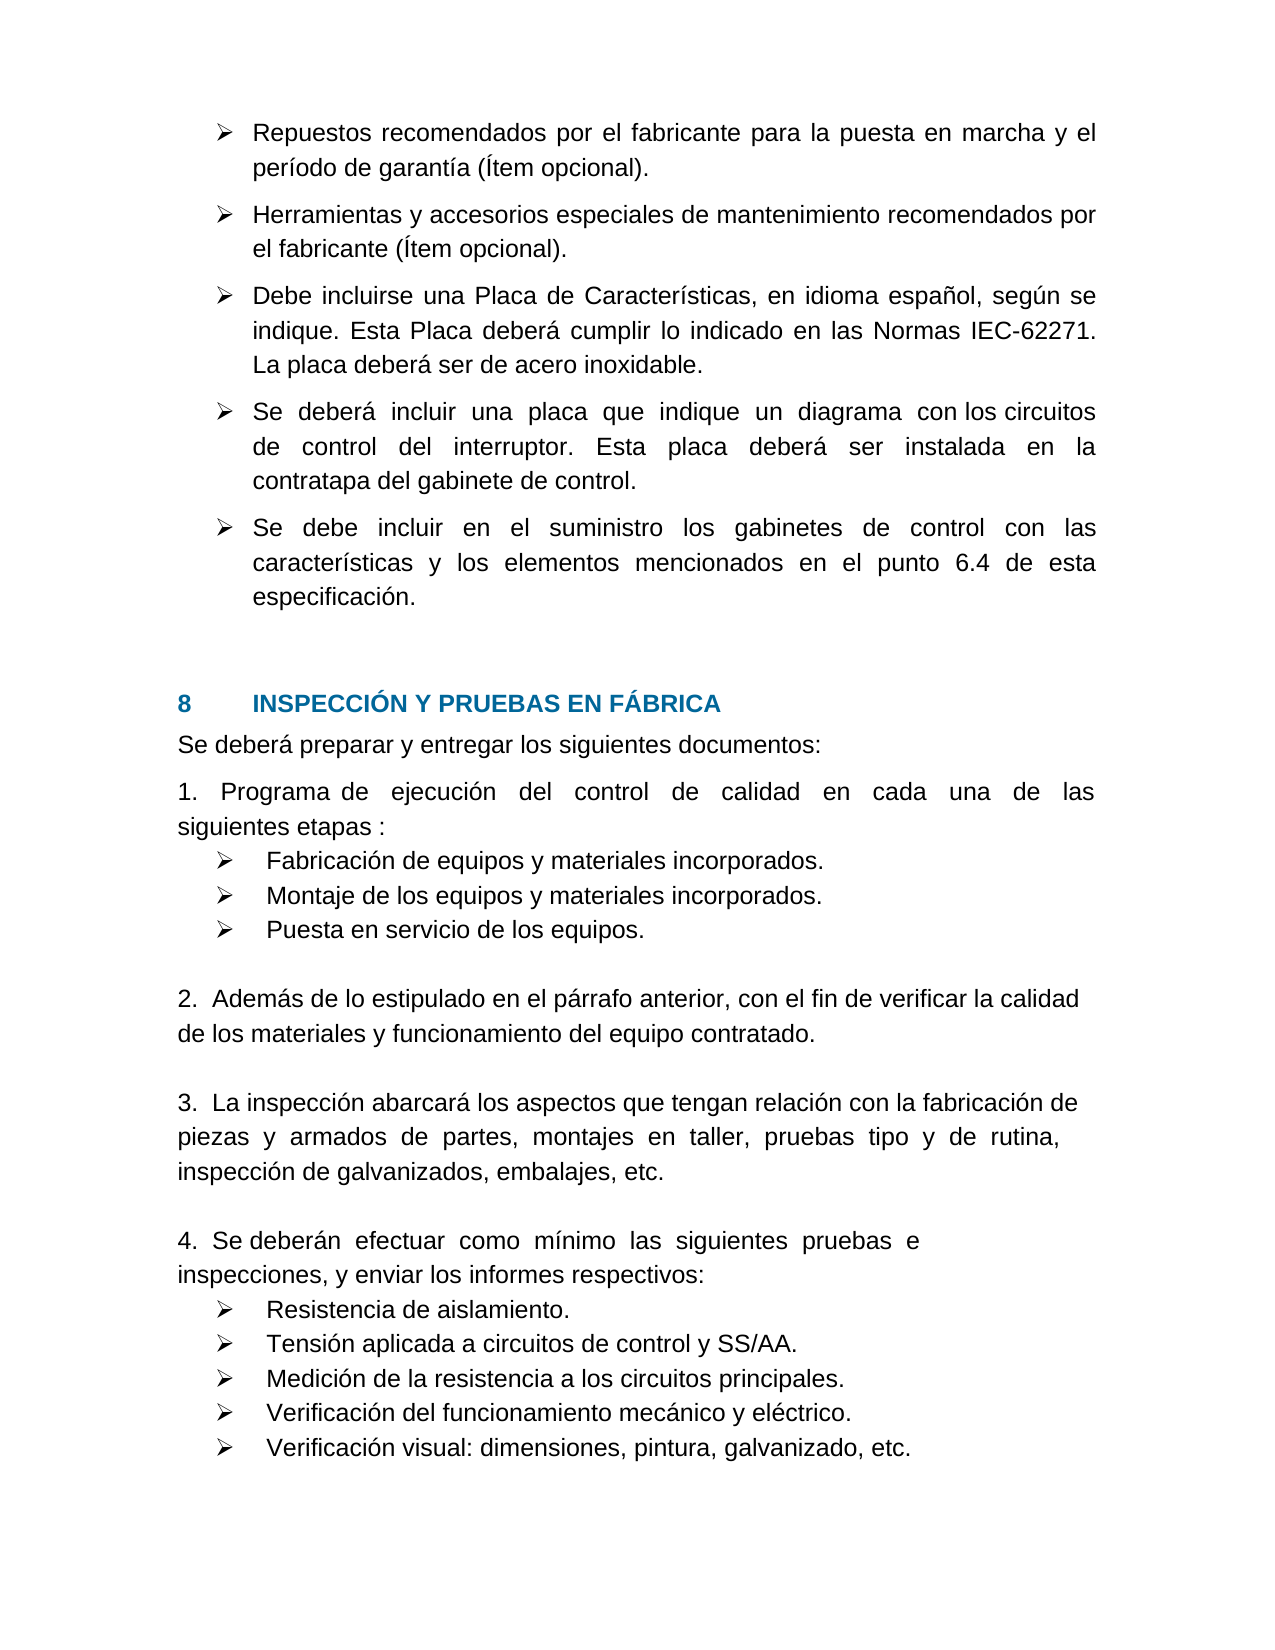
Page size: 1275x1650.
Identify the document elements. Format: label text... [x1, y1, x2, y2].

list Debe incluirse una Placa de Características, en idioma español, según se indique. Esta Placa deberá cumplir lo indicado en las Normas IEC-62271. La placa deberá ser de acero inoxidable. [215, 281, 1098, 379]
text de los materiales y funcionamiento del equipo contratado. [177, 1019, 1098, 1047]
list Verificación visual: dimensiones, pintura, galvanizado, etc. [215, 1433, 1098, 1462]
list Se debe incluir en el suministro los gabinetes de control con las características y los elementos mencionados en el punto 6.4 de esta especificación. [215, 513, 1098, 611]
text inspecciones, y enviar los informes respectivos: [177, 1260, 1098, 1289]
list Fabricación de equipos y materiales incorporados. [215, 846, 1098, 875]
text Se deberá preparar y entregar los siguientes documentos: [177, 730, 1098, 759]
list Montaje de los equipos y materiales incorporados. [215, 881, 1098, 909]
list Medición de la resistencia a los circuitos principales. [215, 1364, 1098, 1393]
list Resistencia de aislamiento. [215, 1294, 1098, 1323]
list Se deberá incluir una placa que indique un diagrama con los circuitos de control del interruptor. Esta placa deberá ser instalada en la contratapa del gabinete de control. [215, 397, 1098, 495]
list Repuestos recomendados por el fabricante para la puesta en marcha y el período de garantía (Ítem opcional). [215, 118, 1098, 181]
list Verificación del funcionamiento mecánico y eléctrico. [215, 1398, 1098, 1427]
subtitle INSPECCIÓN y pruebas en fábrica [177, 689, 1098, 718]
text 4. Se deberán efectuar como mínimo las siguientes pruebas e [177, 1226, 1098, 1254]
text 2. Además de lo estipulado en el párrafo anterior, con el fin de verificar la calidad [177, 984, 1098, 1013]
text 3. La inspección abarcará los aspectos que tengan relación con la fabricación de [177, 1088, 1098, 1116]
text piezas y armados de partes, montajes en taller, pruebas tipo y de rutina, [177, 1122, 1098, 1151]
list Tensión aplicada a circuitos de control y SS/AA. [215, 1329, 1098, 1358]
list Puesta en servicio de los equipos. [215, 915, 1098, 944]
list Herramientas y accesorios especiales de mantenimiento recomendados por el fabricante (Ítem opcional). [215, 200, 1098, 263]
text inspección de galvanizados, embalajes, etc. [177, 1157, 1098, 1185]
text 1. Programa de ejecución del control de calidad en cada una de las siguientes etapas : [177, 777, 1098, 840]
